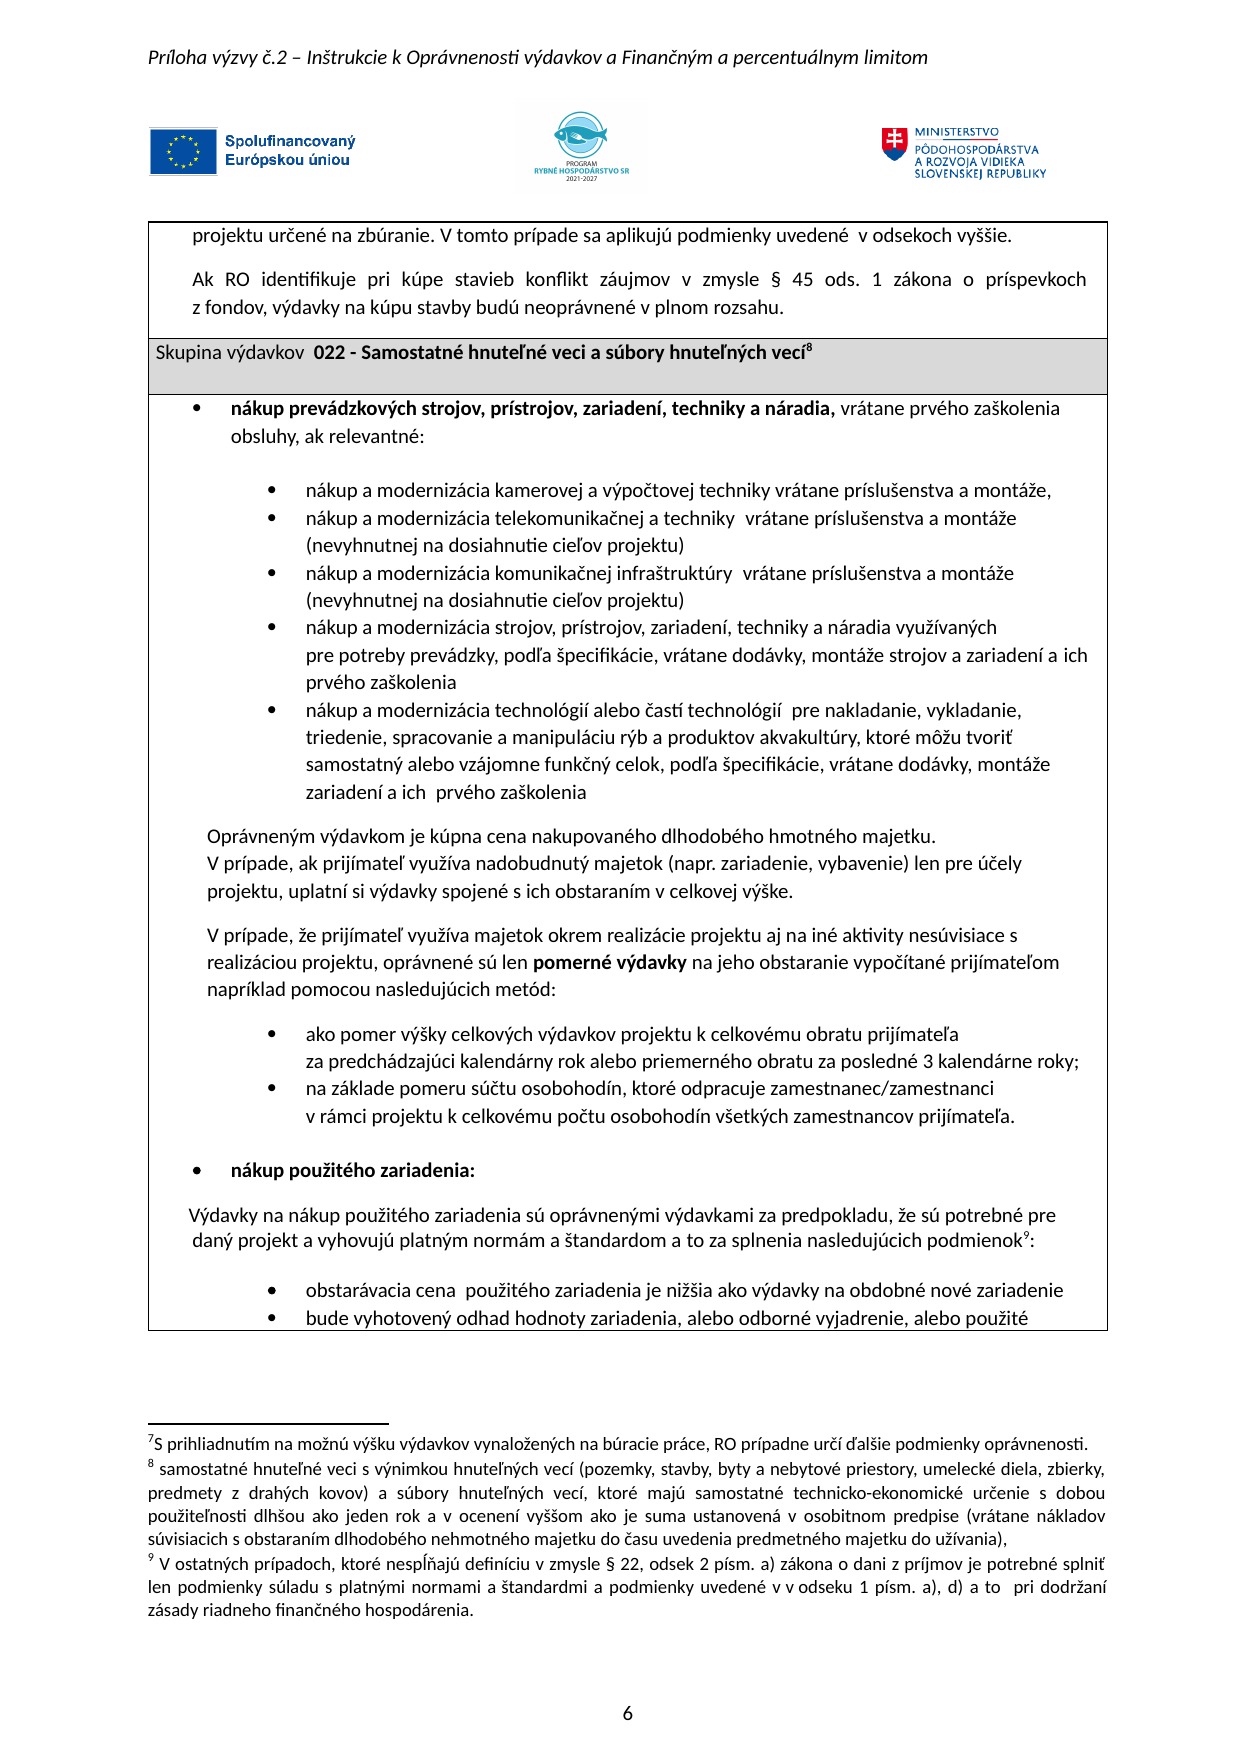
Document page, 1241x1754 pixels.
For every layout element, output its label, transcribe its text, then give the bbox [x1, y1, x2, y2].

picture [882, 128, 1046, 180]
picture [512, 97, 649, 195]
picture [147, 126, 368, 177]
table_cell Skupina výdavkov 022 - Samostatné hnuteľné veci a súbory hnuteľných vecí [149, 339, 1107, 394]
